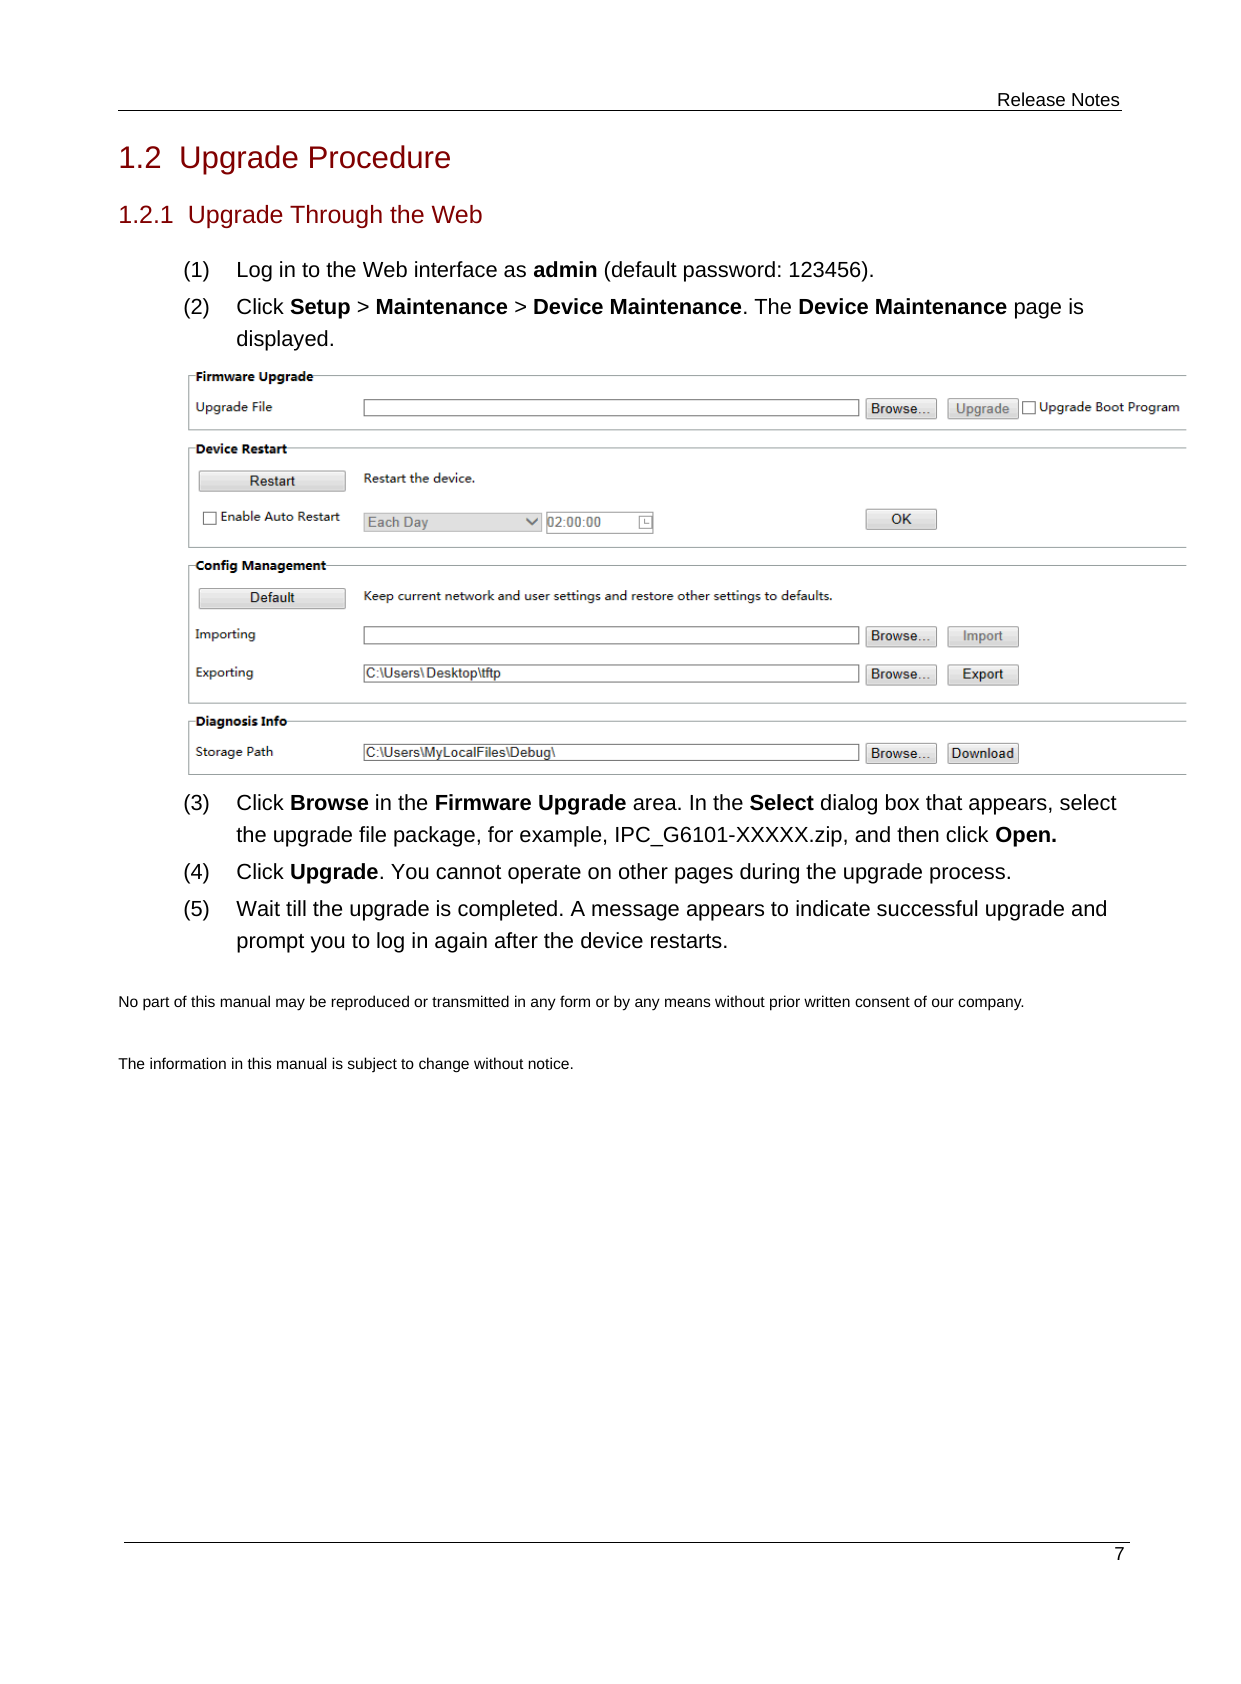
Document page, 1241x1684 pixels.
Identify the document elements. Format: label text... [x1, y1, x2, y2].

subtitle Upgrade Through the Web [118, 200, 1122, 228]
list Click Upgrade. You cannot operate on other pages during the upgrade process. [183, 855, 1122, 888]
list Wait till the upgrade is completed. A message appears to indicate successful upgrade and prompt you to log in again after the device restarts. [183, 892, 1122, 957]
list Click Setup > Maintenance > Device Maintenance. The Device Maintenance page is displayed. [183, 290, 1122, 355]
list Log in to the Web interface as admin (default password: 123456). [183, 253, 1122, 286]
subtitle Upgrade Procedure [118, 139, 1122, 175]
text No part of this manual may be reproduced or transmitted in any form or by any means without prior written consent of our company. [118, 986, 1122, 1018]
list Click Browse in the Firmware Upgrade area. In the Select dialog box that appears, select the upgrade file package, for example, IPC_G6101-XXXXX.zip, and then click Open. [183, 786, 1122, 851]
text The information in this manual is subject to change without notice. [118, 1048, 1122, 1080]
picture [183, 359, 1187, 775]
